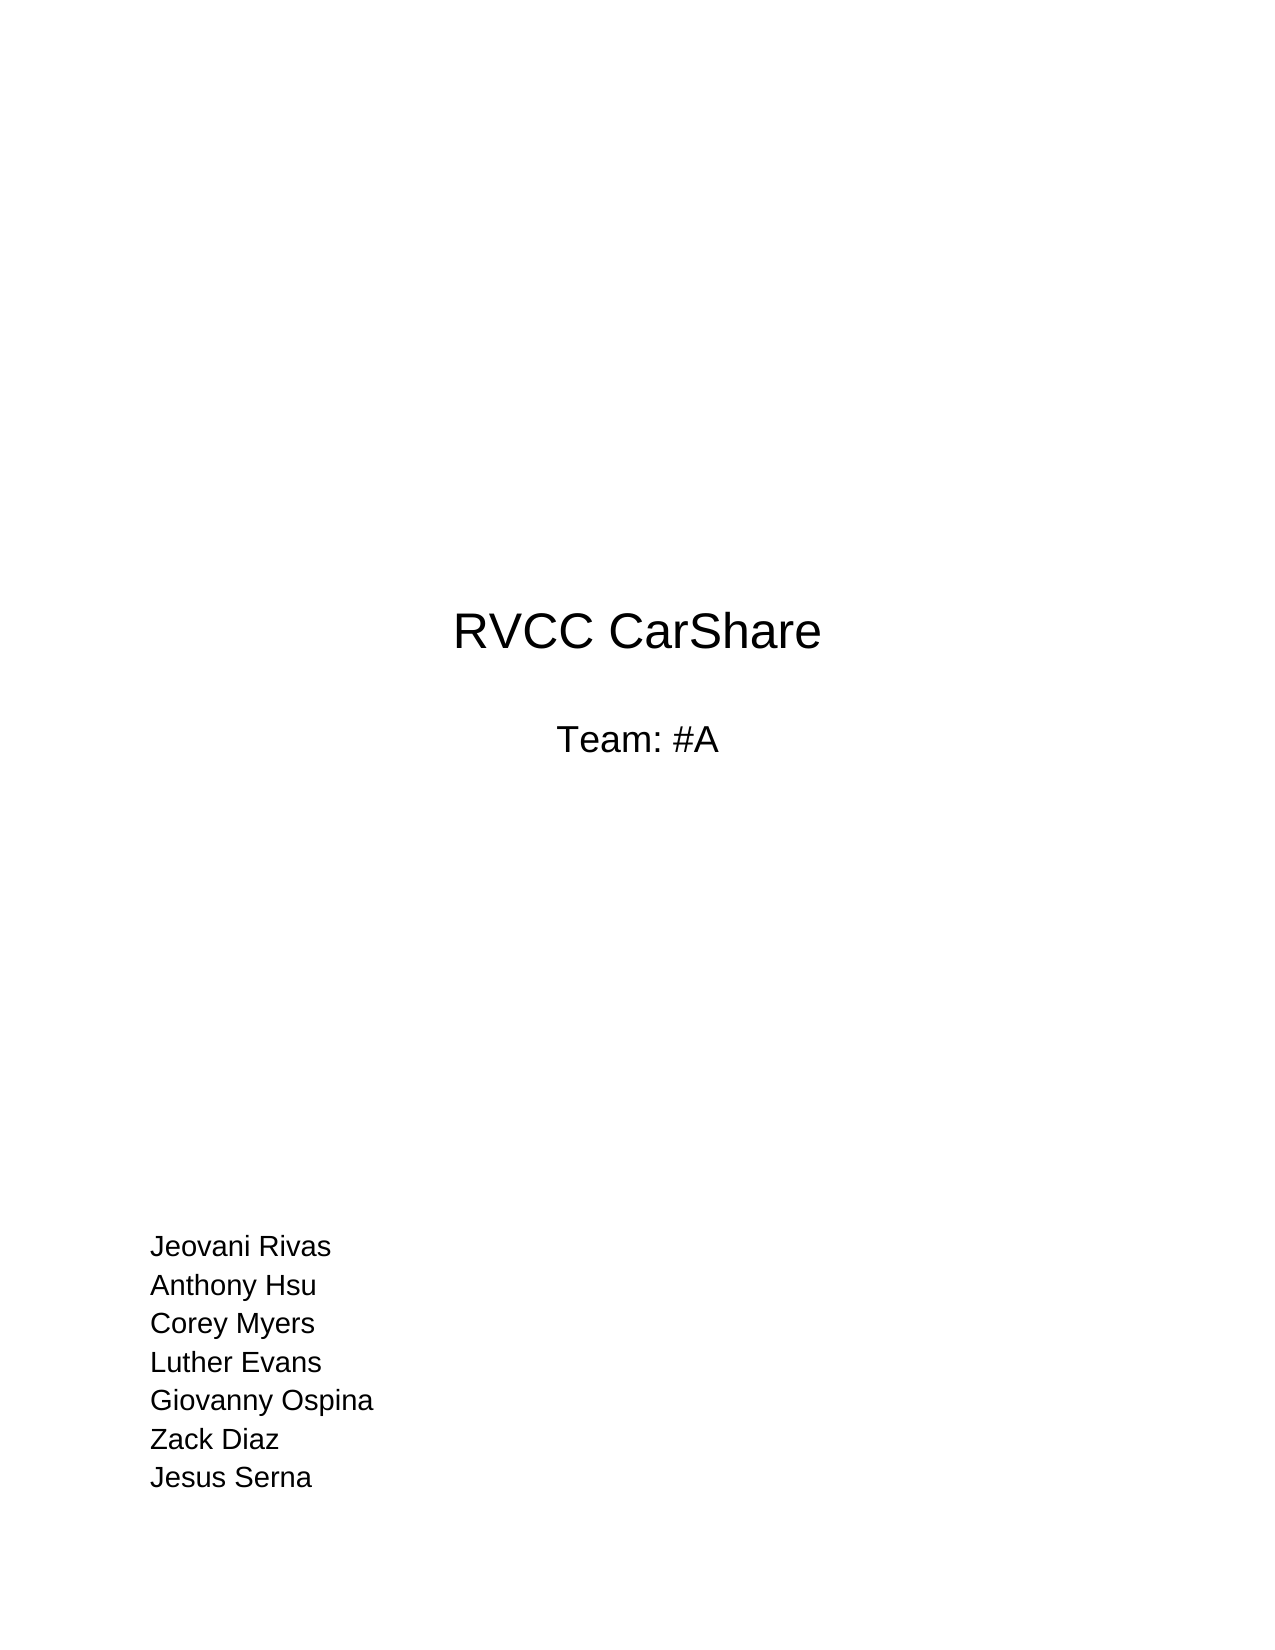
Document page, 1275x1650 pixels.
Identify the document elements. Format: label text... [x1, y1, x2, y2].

text Anthony Hsu [150, 1268, 1125, 1301]
text RVCC CarShare [150, 601, 1125, 659]
text Jeovani Rivas [150, 1229, 1125, 1263]
text Zack Diaz [150, 1422, 1125, 1455]
text Corey Myers [150, 1306, 1125, 1340]
text Luther Evans [150, 1345, 1125, 1378]
text Giovanny Ospina [150, 1383, 1125, 1417]
text Team: #A [150, 717, 1125, 760]
text Jesus Serna [150, 1460, 1125, 1494]
